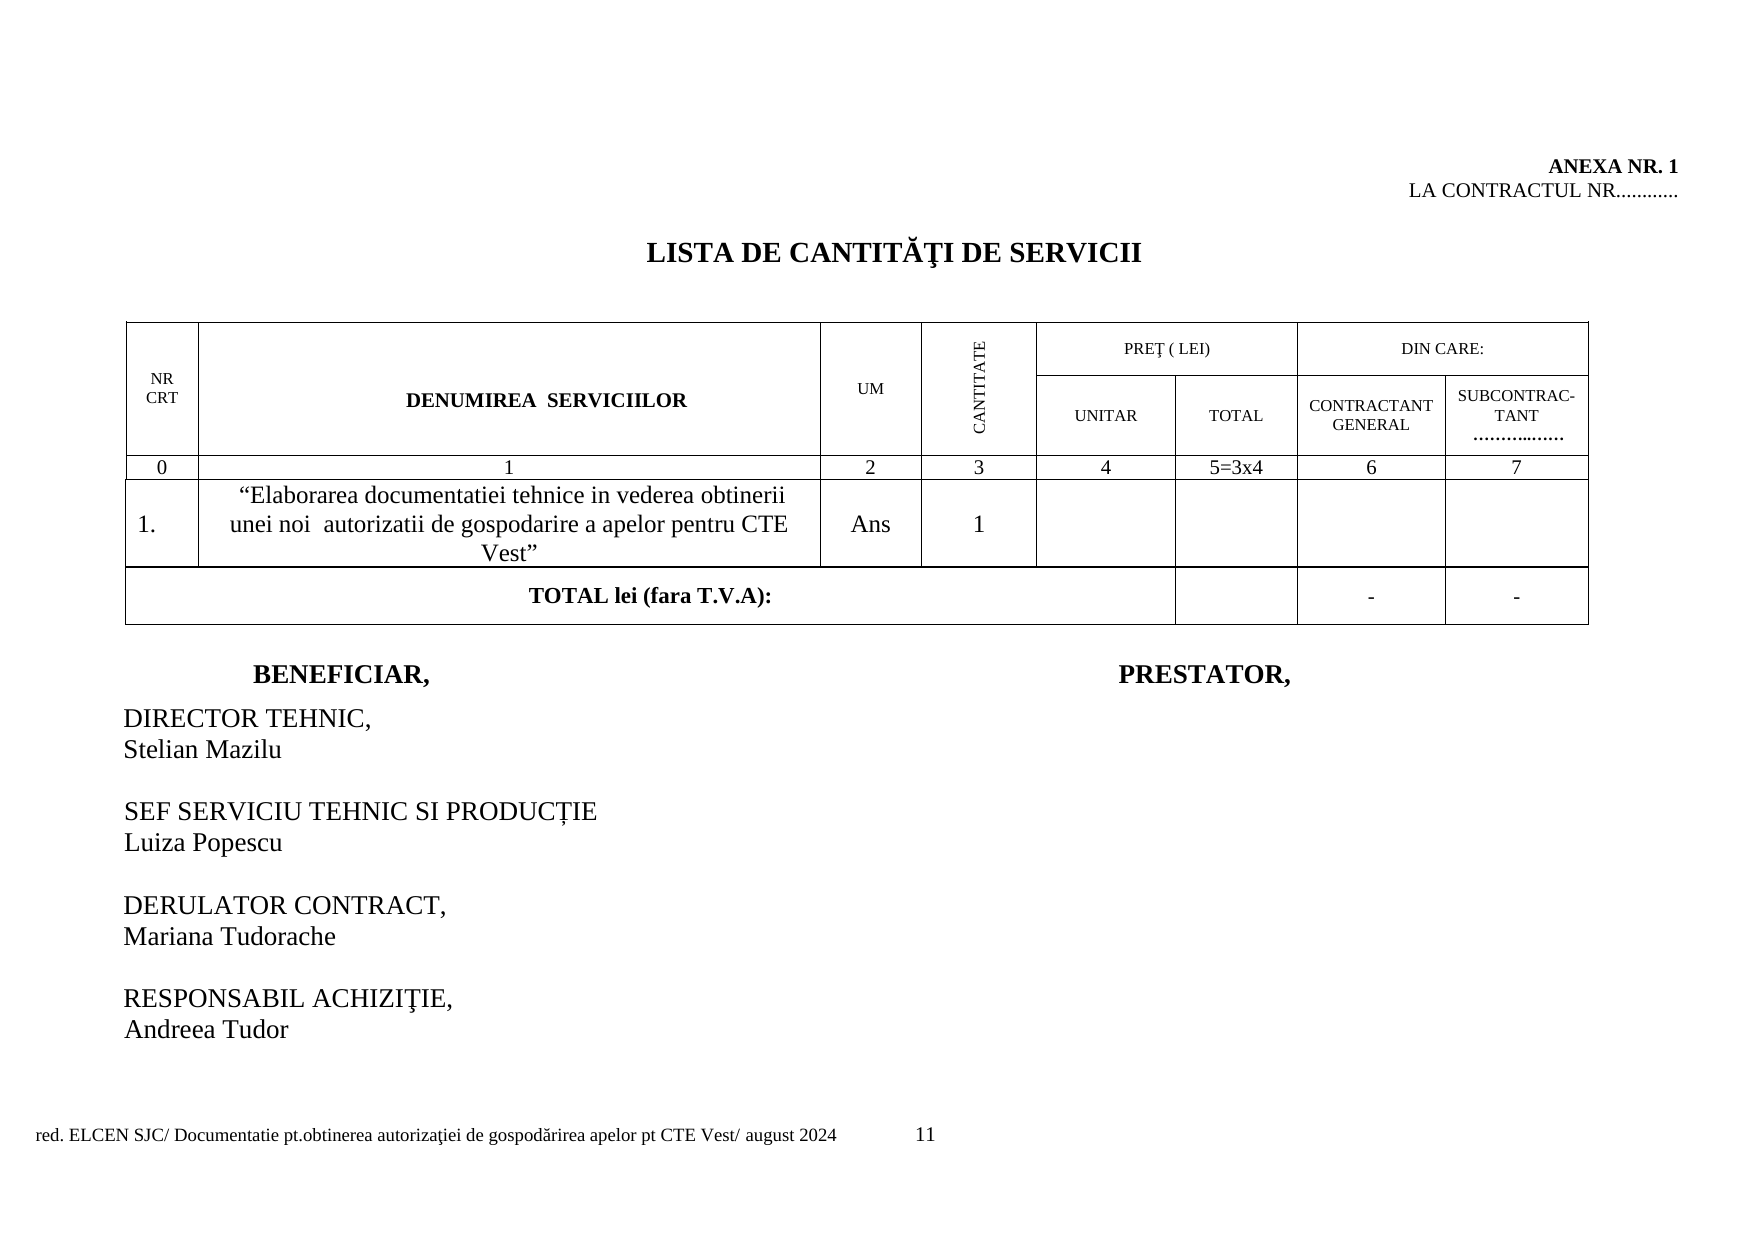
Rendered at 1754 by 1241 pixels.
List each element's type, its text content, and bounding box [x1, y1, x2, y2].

text SEF SERVICIU TEHNIC SI PRODUCȚIE [35, 795, 1678, 827]
subtitle LISTA DE CANTITĂŢI DE SERVICII [35, 235, 1678, 269]
table_cell 1 [199, 456, 820, 479]
table_cell 6 [1298, 456, 1445, 479]
text Luiza Popescu [35, 827, 1678, 858]
table_cell 4 [1037, 456, 1175, 479]
table_cell 1 [922, 480, 1036, 566]
text ANEXA NR. 1 [35, 153, 1678, 178]
table_cell 7 [1446, 456, 1588, 479]
table_cell TOTAL [1176, 376, 1297, 454]
table_cell 1. [126, 480, 198, 566]
text RESPONSABIL ACHIZIŢIE, [35, 982, 1678, 1013]
table_cell - [1446, 568, 1588, 624]
text DERULATOR CONTRACT, [35, 889, 1678, 920]
text LA CONTRACTUL NR............ [35, 178, 1678, 202]
table_cell [1446, 480, 1588, 566]
table_cell [1176, 480, 1297, 566]
text DIRECTOR TEHNIC, [35, 702, 1678, 733]
table_cell [1037, 480, 1175, 566]
table_cell 5=3x4 [1176, 456, 1297, 479]
table_cell “Elaborarea documentatiei tehnice in vederea obtinerii unei noi autorizatii de gospodarire a apelor pentru CTE Vest” [199, 480, 820, 566]
table_cell [1298, 480, 1445, 566]
table_header DENUMIREA SERVICIILOR [199, 323, 820, 454]
table_header UM [821, 323, 921, 454]
text Stelian Mazilu [35, 733, 1678, 764]
table_cell [1176, 568, 1297, 624]
table_header PREŢ ( LEI) [1037, 323, 1297, 375]
table_cell 2 [821, 456, 921, 479]
table_cell TOTAL lei (fara T.V.A): [126, 568, 1175, 624]
table_cell Ans [821, 480, 921, 566]
table_cell 0 [127, 456, 198, 479]
table_header DIN CARE: [1298, 323, 1588, 375]
table_header NR CRT [127, 323, 198, 454]
table_cell SUBCONTRAC-TANT ………..…… [1446, 376, 1588, 454]
table_header CANTITATE [922, 323, 1036, 454]
text Andreea Tudor [35, 1013, 1678, 1044]
table_cell CONTRACTANT GENERAL [1298, 376, 1445, 454]
table_cell 3 [922, 456, 1036, 479]
text BENEFICIAR, PRESTATOR, [35, 658, 1678, 689]
text Mariana Tudorache [35, 920, 1678, 951]
table_cell UNITAR [1037, 376, 1175, 454]
table_cell - [1298, 568, 1445, 624]
